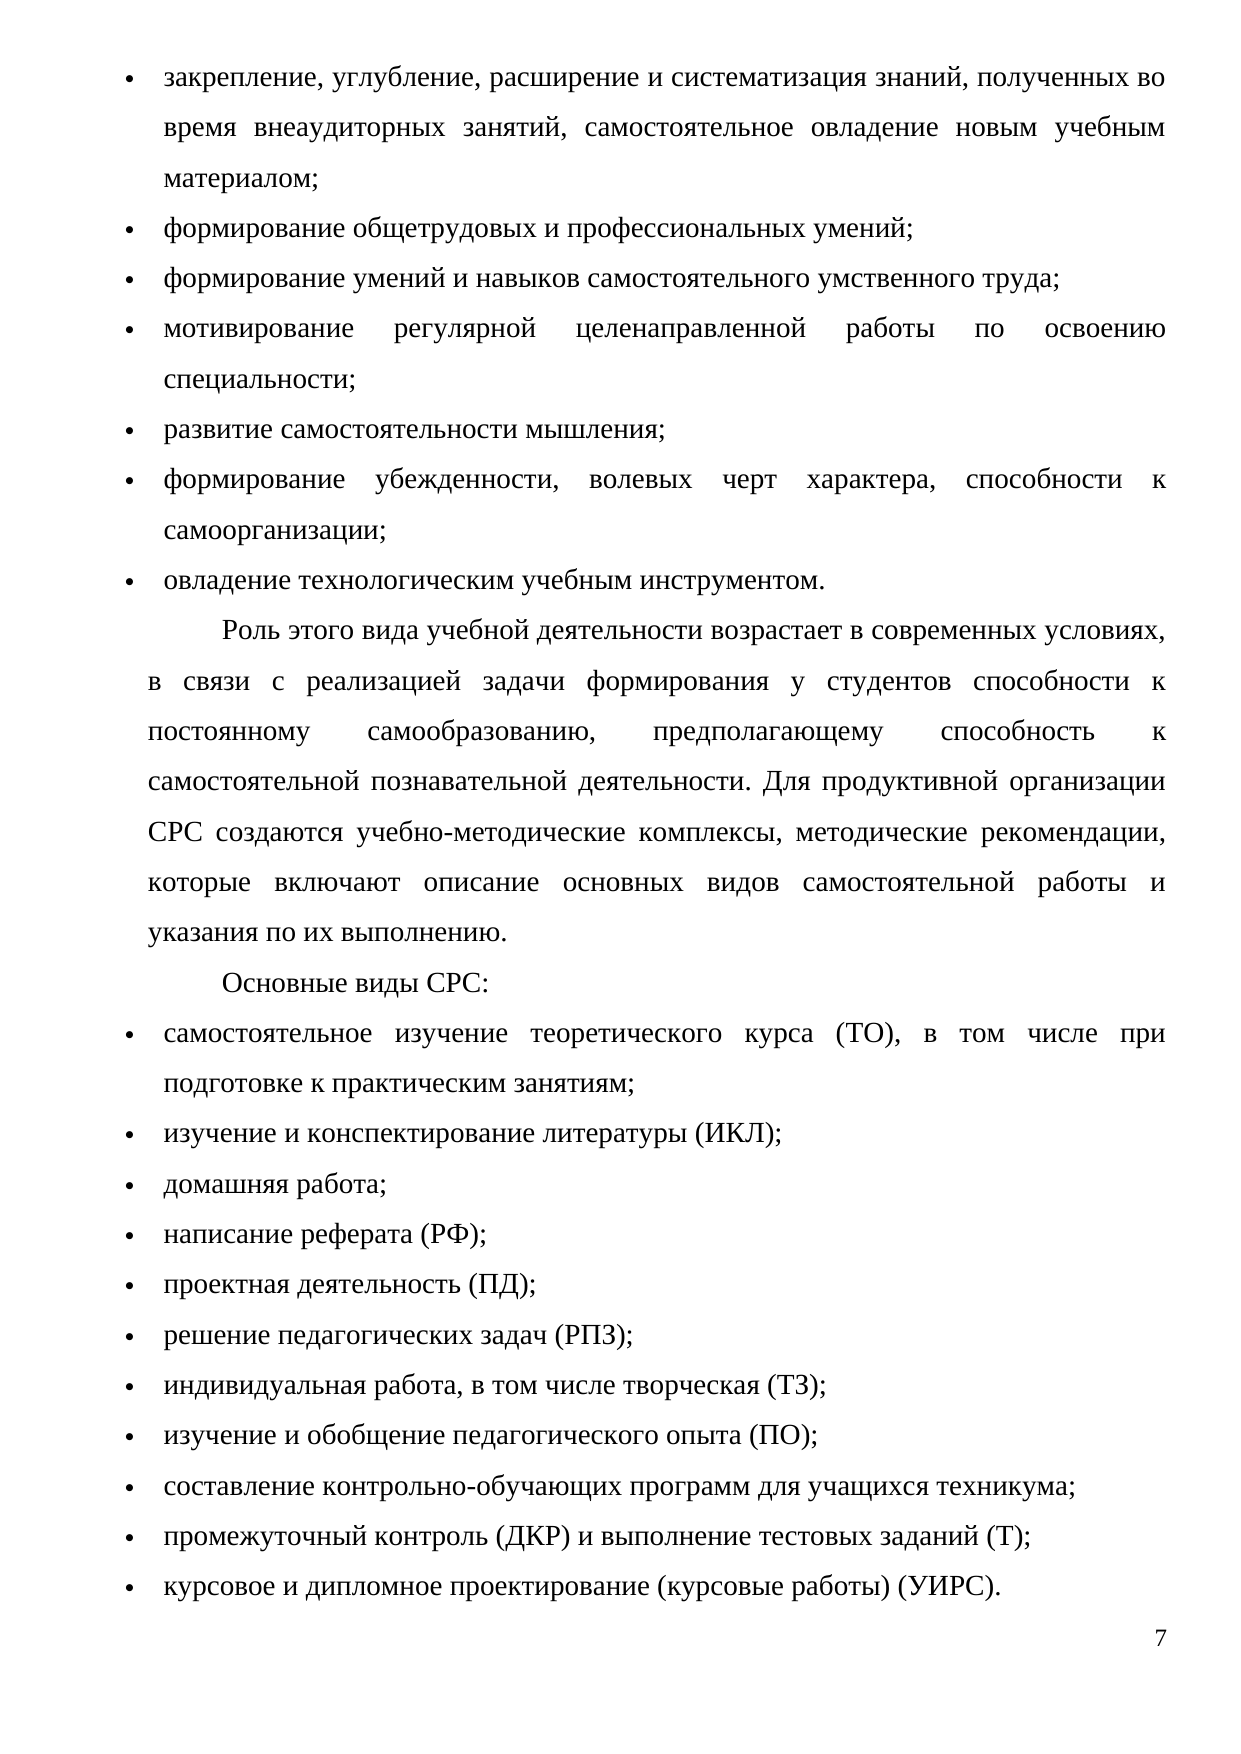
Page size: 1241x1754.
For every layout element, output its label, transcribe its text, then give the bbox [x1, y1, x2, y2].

list изучение и конспектирование литературы (ИКЛ); [126, 1116, 1167, 1149]
list формирование убежденности, волевых черт характера, способности к самоорганизации; [126, 462, 1167, 545]
text Роль этого вида учебной деятельности возрастает в современных условиях, в связи с реализацией задачи формирования у студентов способности к постоянному самообразованию, предполагающему способность к самостоятельной познавательной деятельности. Для продуктивной организации СРС создаются учебно-методические комплексы, методические рекомендации, которые включают описание основных видов самостоятельной работы и указания по их выполнению. [148, 612, 1167, 948]
list самостоятельное изучение теоретического курса (ТО), в том числе при подготовке к практическим занятиям; [126, 1015, 1167, 1099]
list индивидуальная работа, в том числе творческая (ТЗ); [126, 1367, 1167, 1401]
list решение педагогических задач (РПЗ); [126, 1317, 1167, 1350]
list написание реферата (РФ); [126, 1216, 1167, 1250]
list составление контрольно-обучающих программ для учащихся техникума; [126, 1468, 1167, 1501]
list промежуточный контроль (ДКР) и выполнение тестовых заданий (Т); [126, 1518, 1167, 1552]
list проектная деятельность (ПД); [126, 1267, 1167, 1300]
list формирование общетрудовых и профессиональных умений; [126, 210, 1167, 243]
list домашняя работа; [126, 1166, 1167, 1199]
list формирование умений и навыков самостоятельного умственного труда; [126, 260, 1167, 294]
list изучение и обобщение педагогического опыта (ПО); [126, 1417, 1167, 1451]
list курсовое и дипломное проектирование (курсовые работы) (УИРС). [126, 1568, 1167, 1602]
list развитие самостоятельности мышления; [126, 411, 1167, 445]
list мотивирование регулярной целенаправленной работы по освоению специальности; [126, 311, 1167, 394]
list закрепление, углубление, расширение и систематизация знаний, полученных во время внеаудиторных занятий, самостоятельное овладение новым учебным материалом; [126, 59, 1167, 193]
list овладение технологическим учебным инструментом. [126, 562, 1167, 596]
text Основные виды СРС: [148, 965, 1167, 998]
